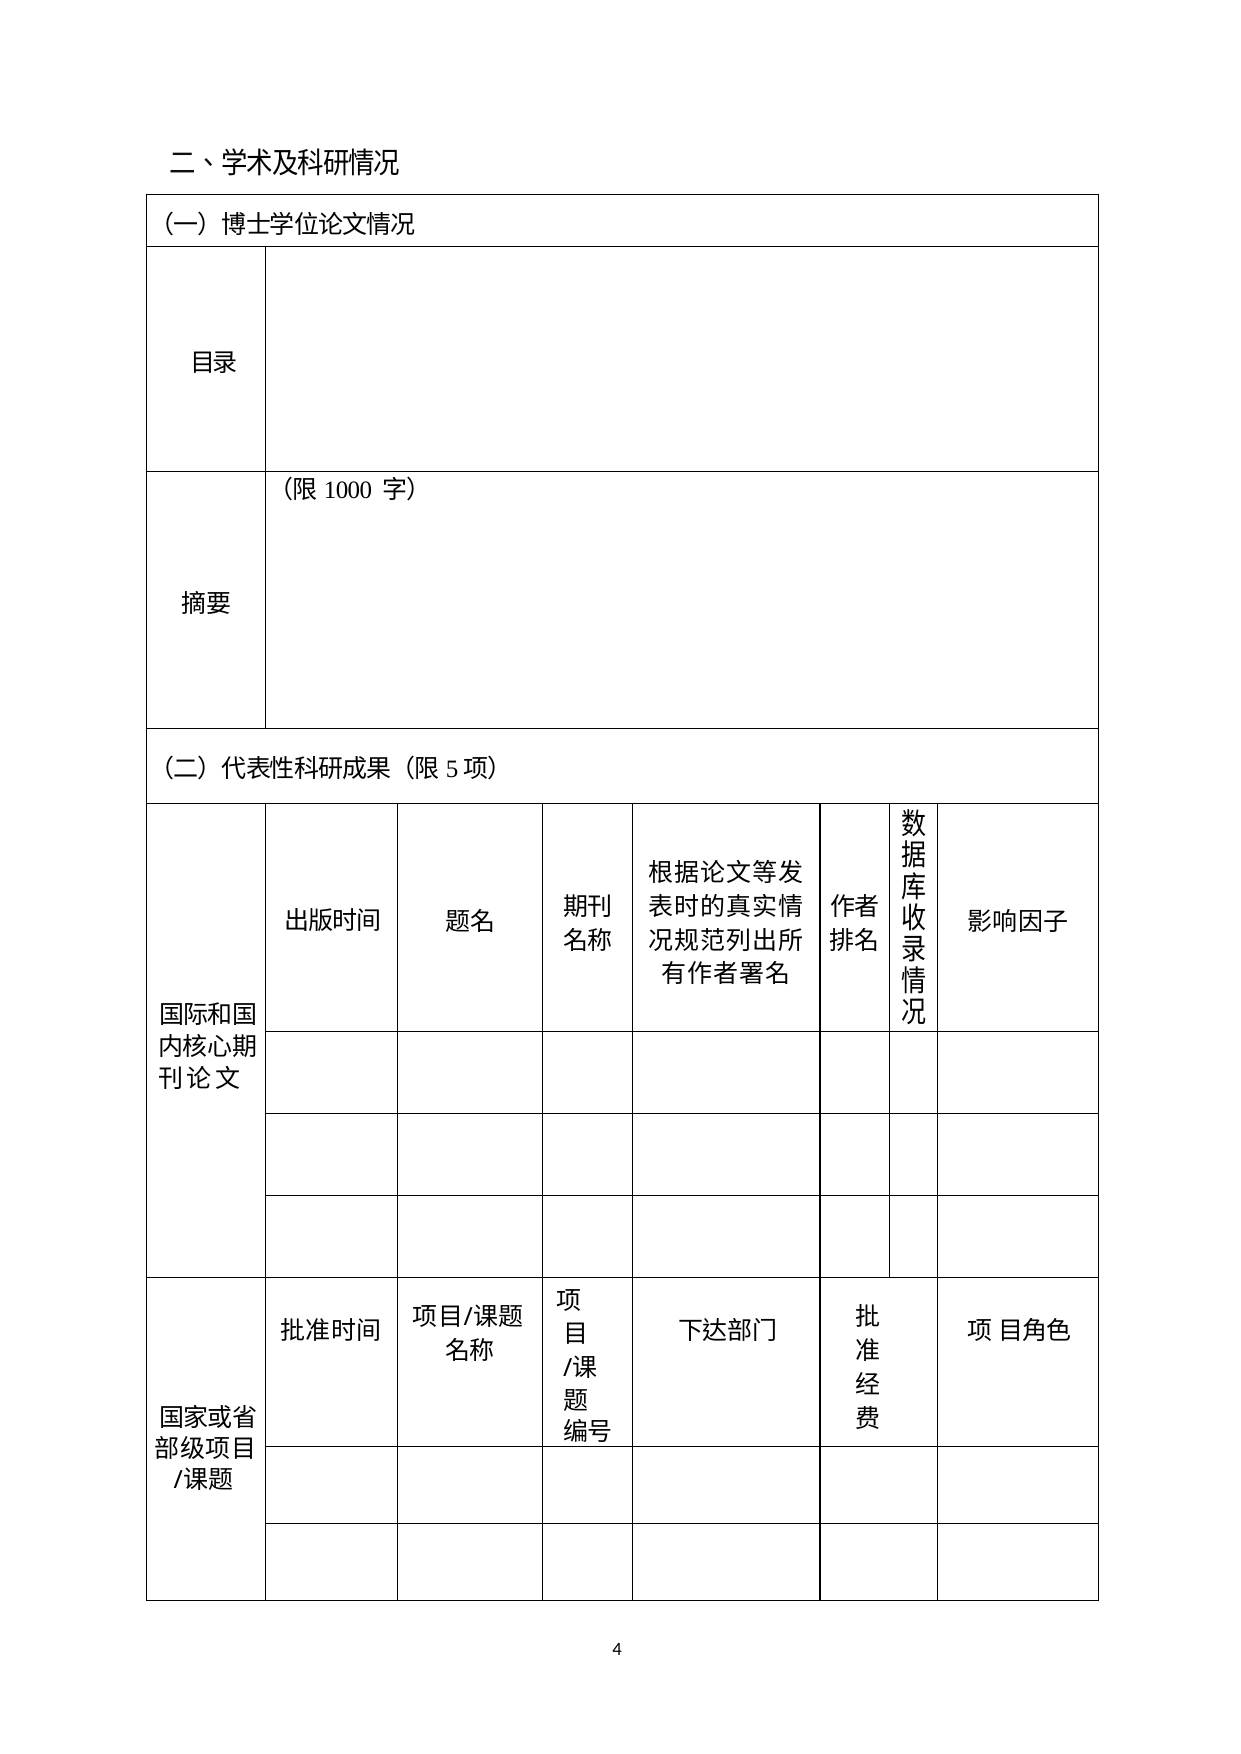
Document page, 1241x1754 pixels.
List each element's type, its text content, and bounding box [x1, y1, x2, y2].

table_cell [543, 1447, 632, 1523]
table_cell 作者排名 [821, 804, 889, 1031]
table_cell 题名 [398, 804, 542, 1031]
table_cell 项 目/课题 编号 [543, 1278, 632, 1446]
table_cell 国家或省 部级项目 /课题 [147, 1278, 265, 1600]
table_cell 批准时间 [266, 1278, 397, 1446]
table_cell [890, 1196, 937, 1277]
table_cell 摘要 [147, 472, 265, 728]
table_header （一）博士学位论文情况 [147, 195, 1098, 246]
table_cell [633, 1196, 819, 1277]
table_cell [633, 1524, 819, 1600]
table_cell [821, 1447, 937, 1523]
table_cell 目录 [147, 247, 265, 471]
table_cell （限 1000 字） [266, 472, 1098, 728]
table_cell [398, 1196, 542, 1277]
table_cell [938, 1196, 1098, 1277]
table_cell [398, 1032, 542, 1113]
table_cell [266, 1032, 397, 1113]
table_cell [821, 1114, 889, 1195]
table_cell [938, 1447, 1098, 1523]
table_cell [543, 1114, 632, 1195]
table_cell [398, 1114, 542, 1195]
table_cell 国际和国内核心期刊论文 [147, 804, 265, 1277]
table_cell 出版时间 [266, 804, 397, 1031]
table_cell 数据库收录情况 [890, 804, 937, 1031]
table_cell [543, 1032, 632, 1113]
table_cell [633, 1114, 819, 1195]
table_cell 项 目角色 [938, 1278, 1098, 1446]
table_cell [398, 1447, 542, 1523]
table_cell [821, 1524, 937, 1600]
table_cell [398, 1524, 542, 1600]
table_cell 期刊名称 [543, 804, 632, 1031]
table_cell [543, 1524, 632, 1600]
text 二、学术及科研情况 [169, 149, 1100, 178]
table_cell [266, 1524, 397, 1600]
table_cell [938, 1032, 1098, 1113]
table_cell 根据论文等发 表时的真实情 况规范列出所 有作者署名 [633, 804, 819, 1031]
table_cell 影响因子 [938, 804, 1098, 1031]
table_cell [633, 1032, 819, 1113]
table_cell [890, 1114, 937, 1195]
table_cell （二）代表性科研成果（限 5 项） [147, 729, 1098, 803]
table_cell [938, 1524, 1098, 1600]
table_cell [266, 247, 1098, 471]
table_cell 批准经费 [821, 1278, 937, 1446]
table_cell [938, 1114, 1098, 1195]
table_cell 下达部门 [633, 1278, 819, 1446]
table_cell [821, 1032, 889, 1113]
table_cell [890, 1032, 937, 1113]
table_cell [266, 1447, 397, 1523]
table_cell [821, 1196, 889, 1277]
table_cell 项目/课题名称 [398, 1278, 542, 1446]
table_cell [543, 1196, 632, 1277]
table_cell [266, 1196, 397, 1277]
table_cell [266, 1114, 397, 1195]
table_cell [633, 1447, 819, 1523]
